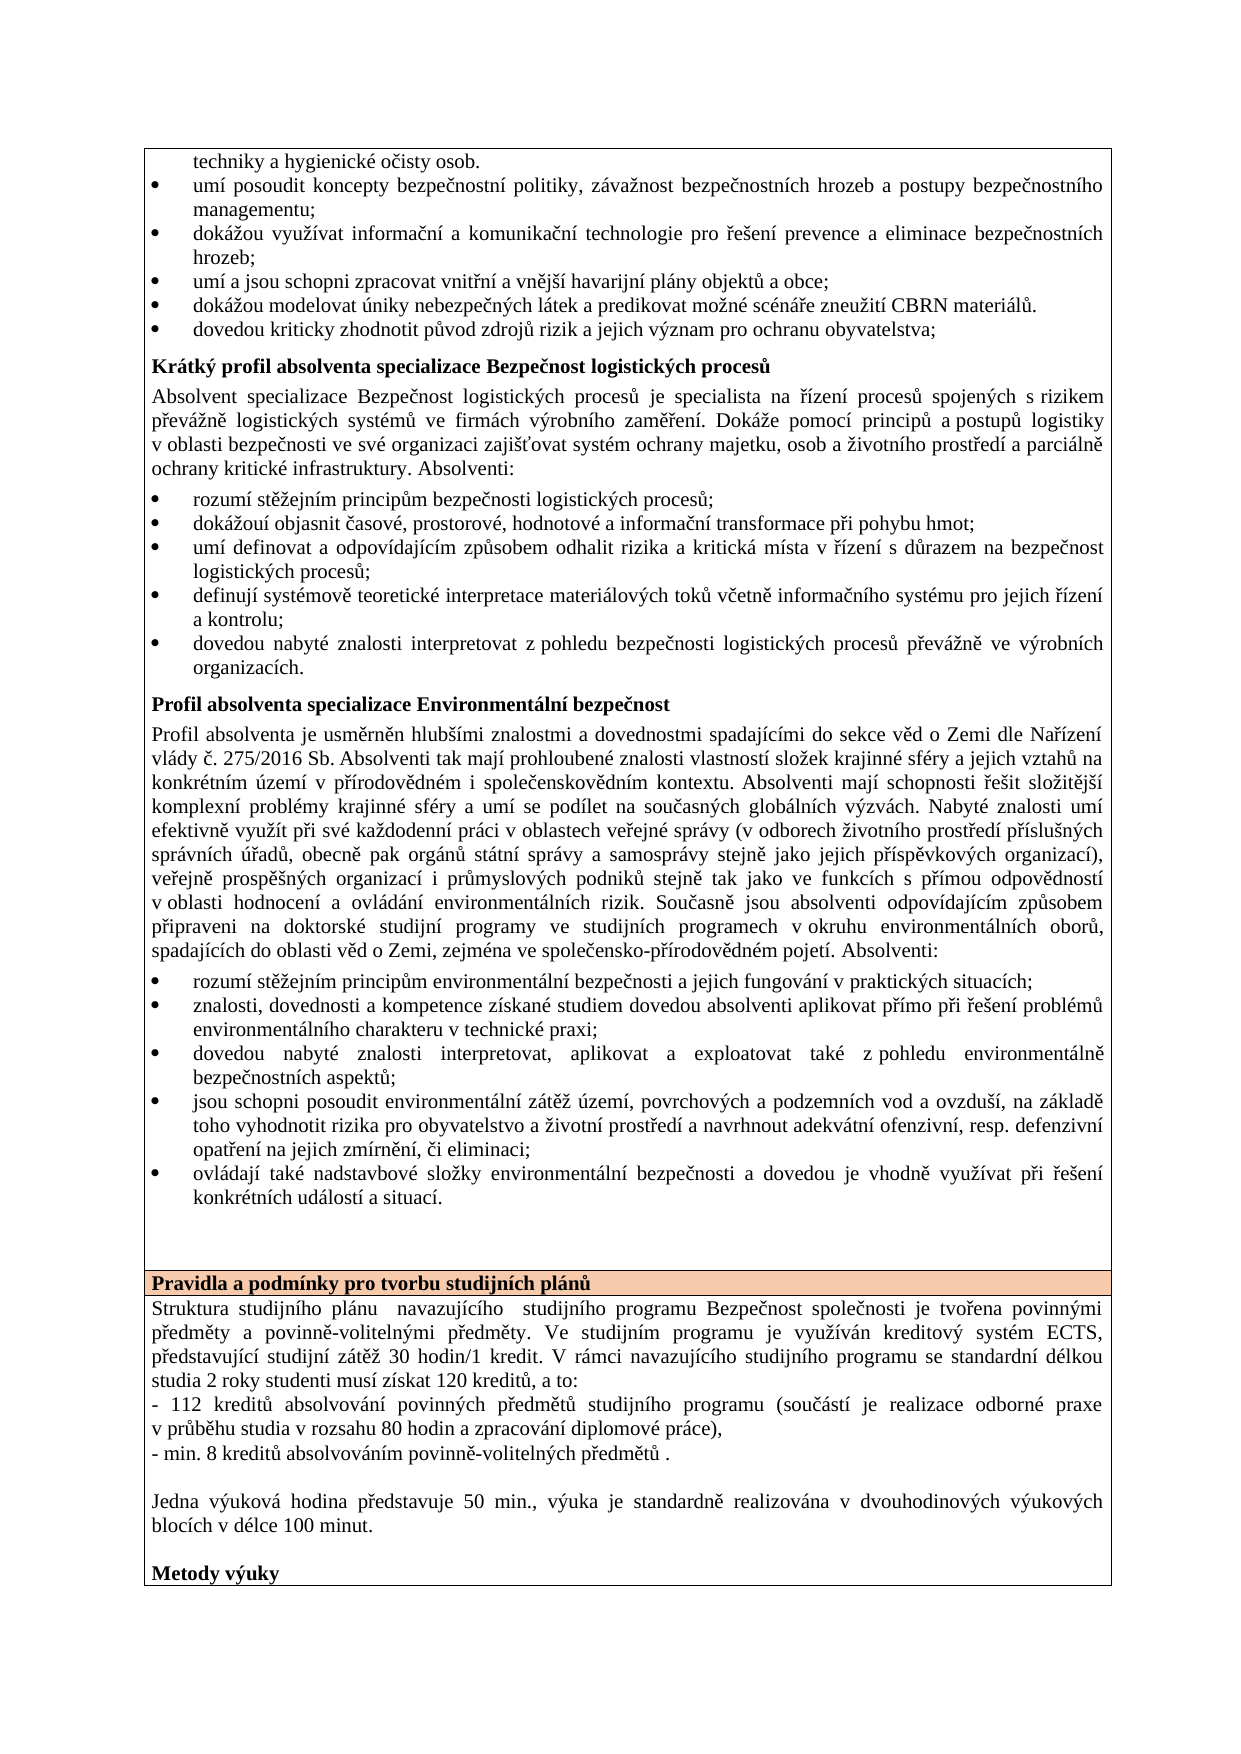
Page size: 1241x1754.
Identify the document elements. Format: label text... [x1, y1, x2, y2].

table_cell Pravidla a podmínky pro tvorbu studijních plánů [145, 1271, 1111, 1295]
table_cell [145, 1296, 1111, 1585]
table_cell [145, 149, 1111, 1270]
